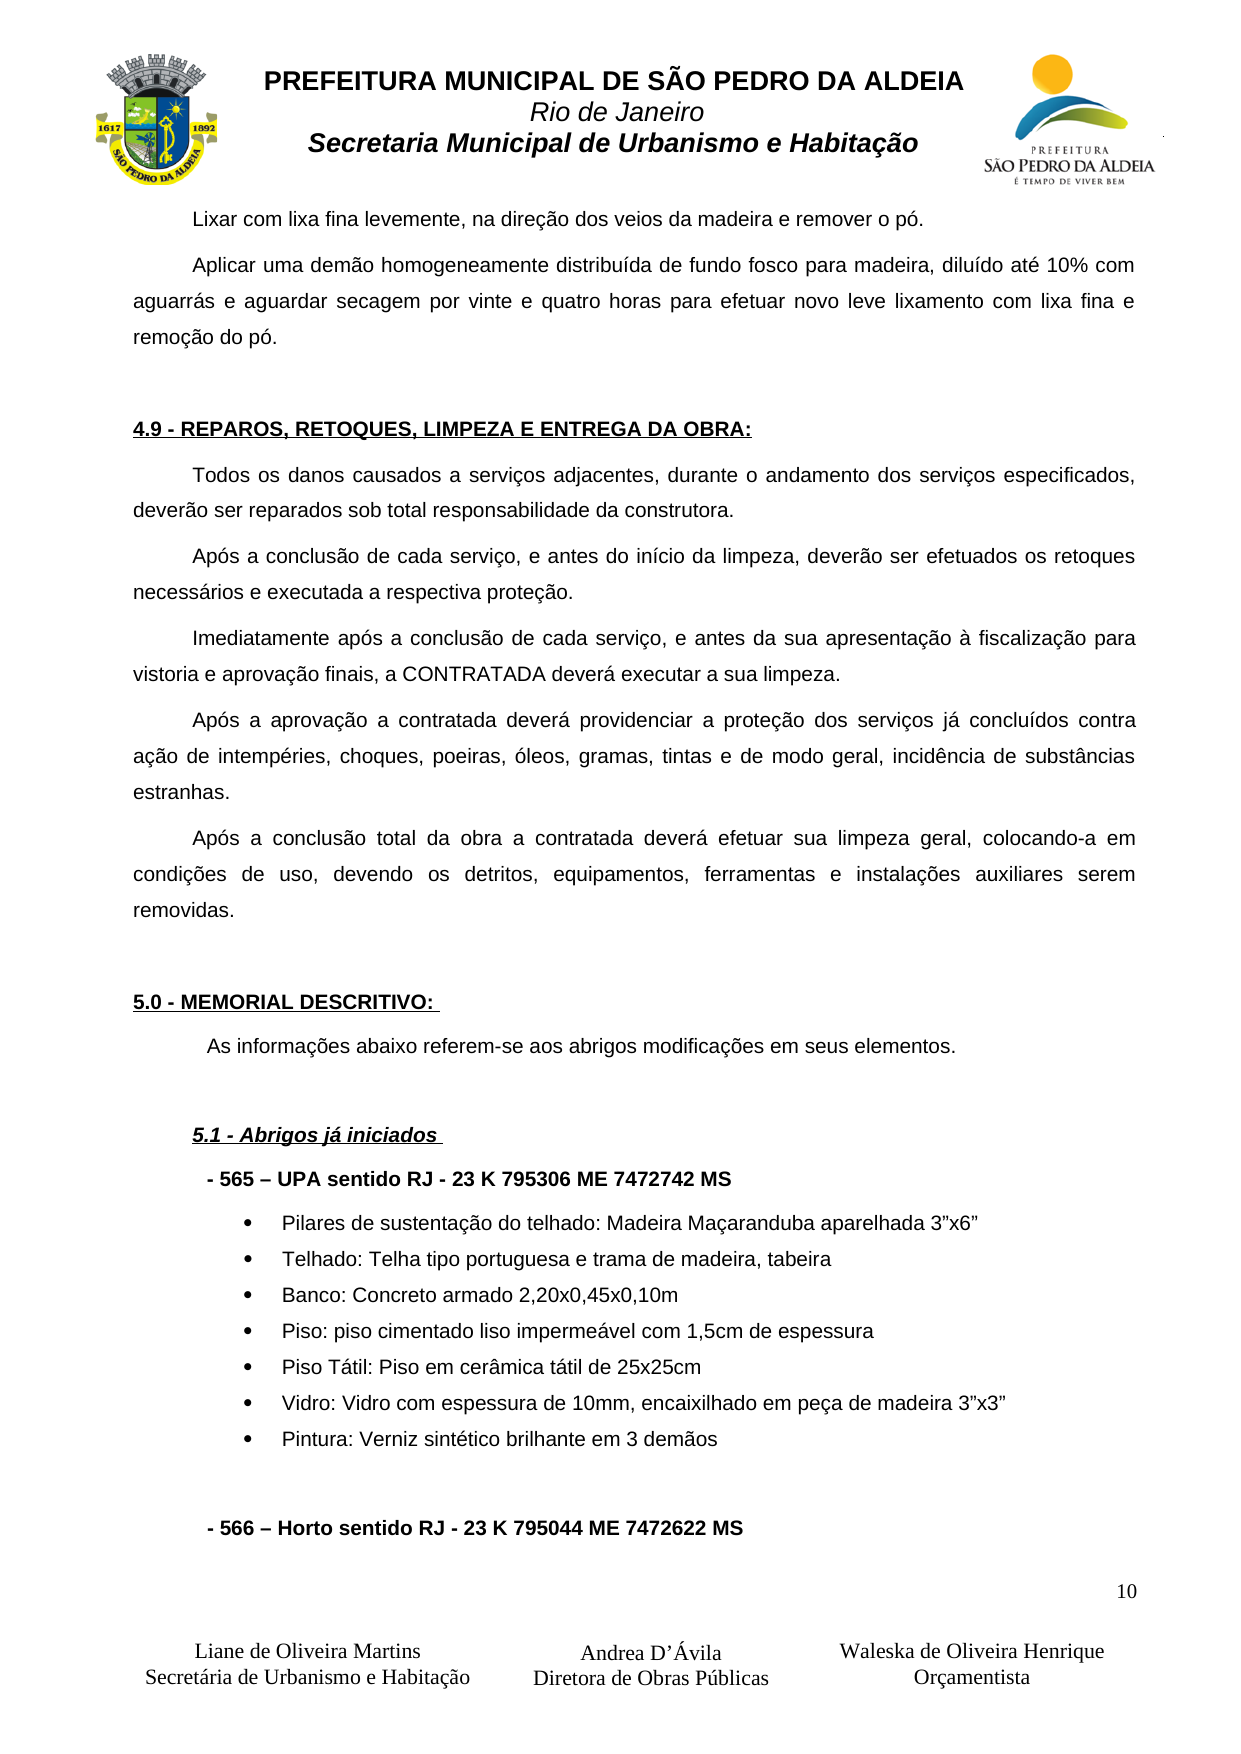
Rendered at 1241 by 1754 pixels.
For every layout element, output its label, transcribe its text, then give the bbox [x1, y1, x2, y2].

picture [95, 54, 218, 183]
list 4.9 - REPAROS, RETOQUES, LIMPEZA E ENTREGA DA OBRA: [133, 416, 1137, 440]
text - 565 – UPA sentido RJ - 23 K 795306 ME 7472742 MS [133, 1167, 1137, 1191]
text - 566 – Horto sentido RJ - 23 K 795044 ME 7472622 MS [133, 1516, 1137, 1540]
text Todos os danos causados a serviços adjacentes, durante o andamento dos serviços especificados, deverão ser reparados sob total responsabilidade da construtora. [133, 462, 1137, 522]
list Piso Tátil: Piso em cerâmica tátil de 25x25cm [244, 1355, 1137, 1379]
text Aplicar uma demão homogeneamente distribuída de fundo fosco para madeira, diluído até 10% com aguarrás e aguardar secagem por vinte e quatro horas para efetuar novo leve lixamento com lixa fina e remoção do pó. [133, 253, 1137, 348]
list Piso: piso cimentado liso impermeável com 1,5cm de espessura [244, 1319, 1137, 1343]
text 5.1 - Abrigos já iniciados [133, 1122, 1137, 1146]
list Banco: Concreto armado 2,20x0,45x0,10m [244, 1283, 1137, 1307]
text Após a conclusão total da obra a contratada deverá efetuar sua limpeza geral, colocando-a em condições de uso, devendo os detritos, equipamentos, ferramentas e instalações auxiliares serem removidas. [133, 826, 1137, 922]
list Pilares de sustentação do telhado: Madeira Maçaranduba aparelhada 3”x6” [244, 1211, 1137, 1235]
text Imediatamente após a conclusão de cada serviço, e antes da sua apresentação à fiscalização para vistoria e aprovação finais, a CONTRATADA deverá executar a sua limpeza. [133, 626, 1137, 686]
text 5.0 - MEMORIAL DESCRITIVO: [133, 989, 1137, 1013]
text Após a aprovação a contratada deverá providenciar a proteção dos serviços já concluídos contra ação de intempéries, choques, poeiras, óleos, gramas, tintas e de modo geral, incidência de substâncias estranhas. [133, 708, 1137, 804]
text Após a conclusão de cada serviço, e antes do início da limpeza, deverão ser efetuados os retoques necessários e executada a respectiva proteção. [133, 544, 1137, 604]
text As informações abaixo referem-se aos abrigos modificações em seus elementos. [133, 1034, 1137, 1058]
list Vidro: Vidro com espessura de 10mm, encaixilhado em peça de madeira 3”x3” [244, 1391, 1137, 1415]
list Pintura: Verniz sintético brilhante em 3 demãos [244, 1427, 1137, 1451]
list Telhado: Telha tipo portuguesa e trama de madeira, tabeira [244, 1247, 1137, 1271]
text Lixar com lixa fina levemente, na direção dos veios da madeira e remover o pó. [133, 207, 1137, 231]
